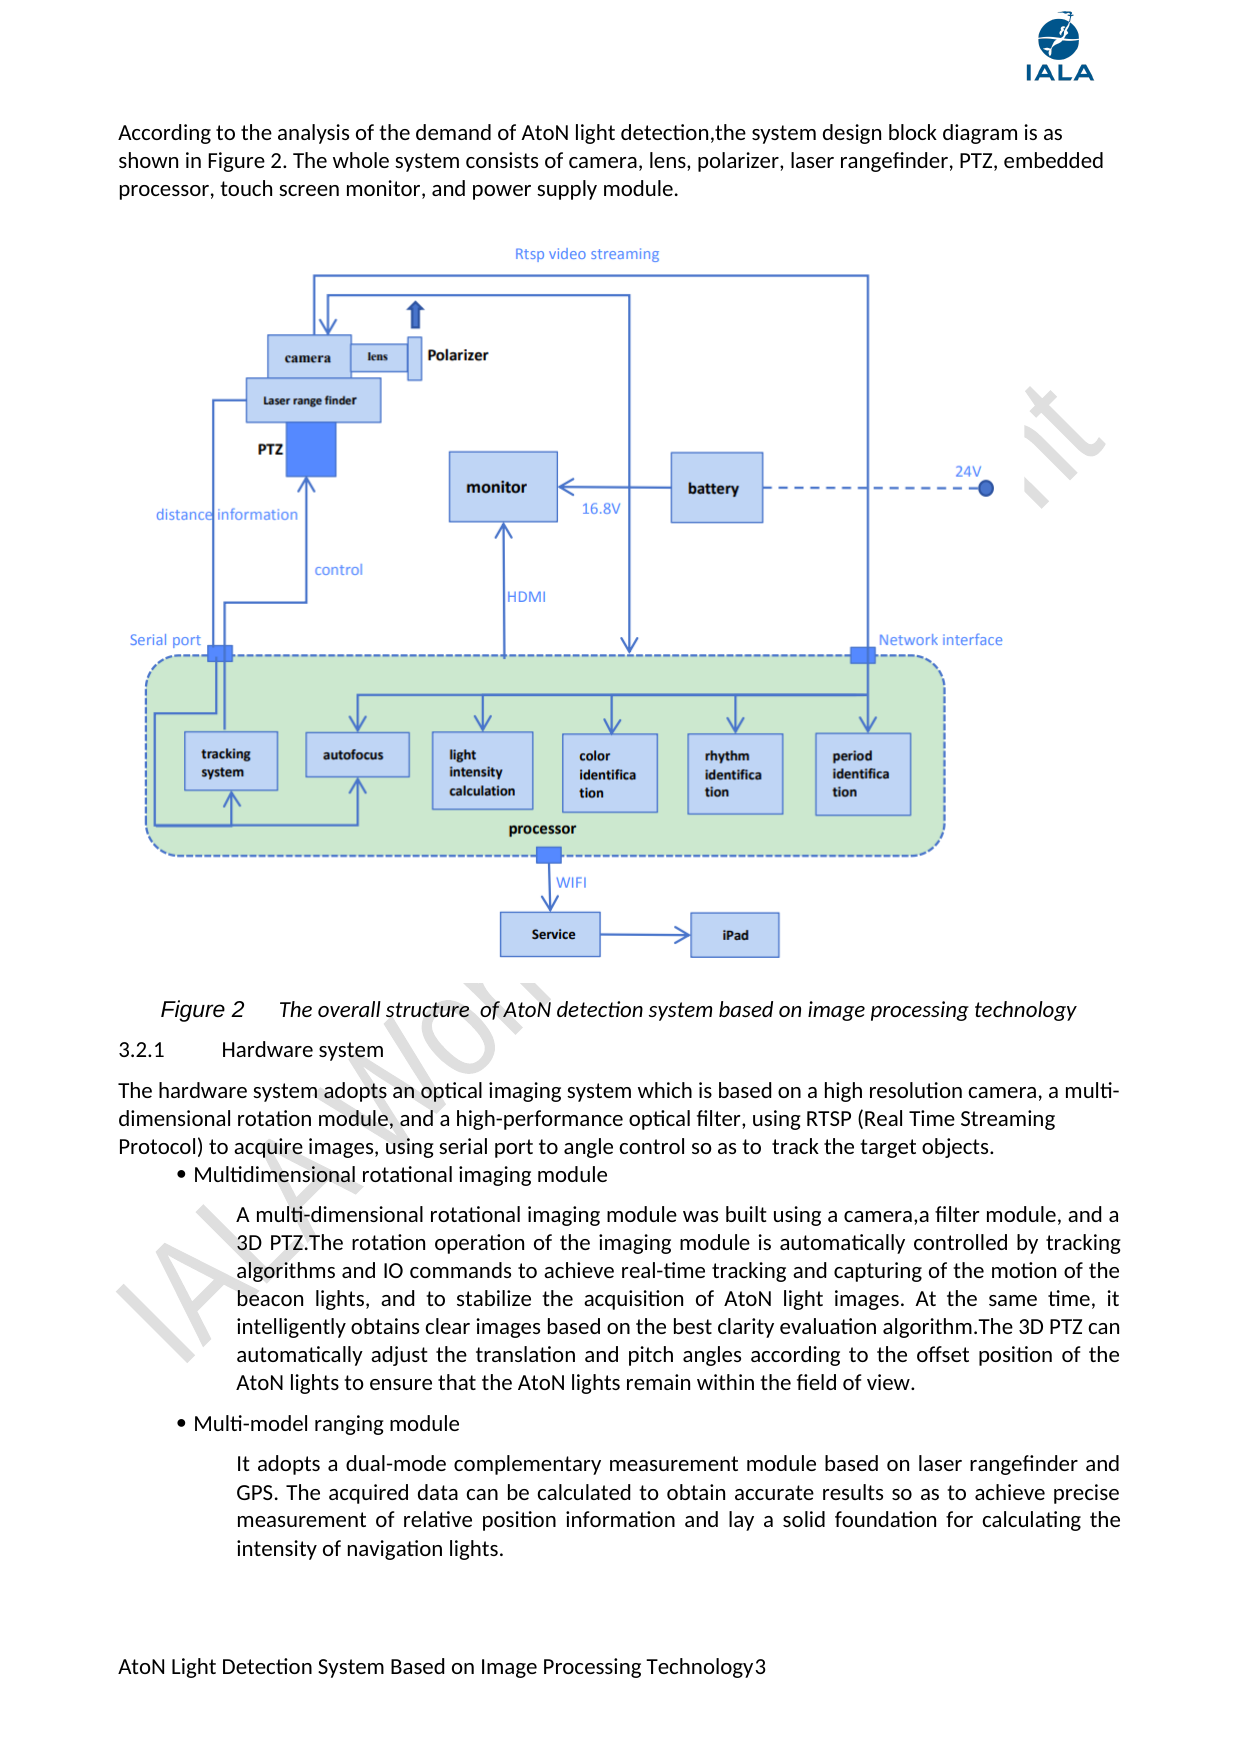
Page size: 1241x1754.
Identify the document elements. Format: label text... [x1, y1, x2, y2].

text The overall structure of AtoN detection system based on image processing technology [118, 995, 1122, 1023]
text Multi-model ranging module [177, 1409, 1122, 1437]
list It adopts a dual-mode complementary measurement module based on laser rangefinder and GPS. The acquired data can be calculated to obtain accurate results so as to achieve precise measurement of relative position information and lay a solid foundation for calculating the intensity of navigation lights. [236, 1449, 1122, 1562]
text The hardware system adopts an optical imaging system which is based on a high resolution camera, a multi-dimensional rotation module, and a high-performance optical filter, using RTSP (Real Time Streaming Protocol) to acquire images, using serial port to angle control so as to track the target objects. [118, 1076, 1122, 1160]
picture [1011, 3, 1106, 96]
text Multidimensional rotational imaging module [177, 1160, 1122, 1188]
list A multi-dimensional rotational imaging module was built using a camera,a filter module, and a 3D PTZ.The rotation operation of the imaging module is automatically controlled by tracking algorithms and IO commands to achieve real-time tracking and capturing of the motion of the beacon lights, and to stabilize the acquisition of AtoN light images. At the same time, it intelligently obtains clear images based on the best clarity evaluation algorithm.The 3D PTZ can automatically adjust the translation and pitch angles according to the offset position of the AtoN lights to ensure that the AtoN lights remain within the field of view. [236, 1200, 1122, 1397]
subtitle Hardware system [118, 1035, 1122, 1063]
text According to the analysis of the demand of AtoN light detection,the system design block diagram is as shown in Figure 2. The whole system consists of camera, lens, polarizer, laser rangefinder, PTZ, embedded processor, touch screen monitor, and power supply module. [118, 118, 1122, 202]
picture [118, 230, 1025, 983]
